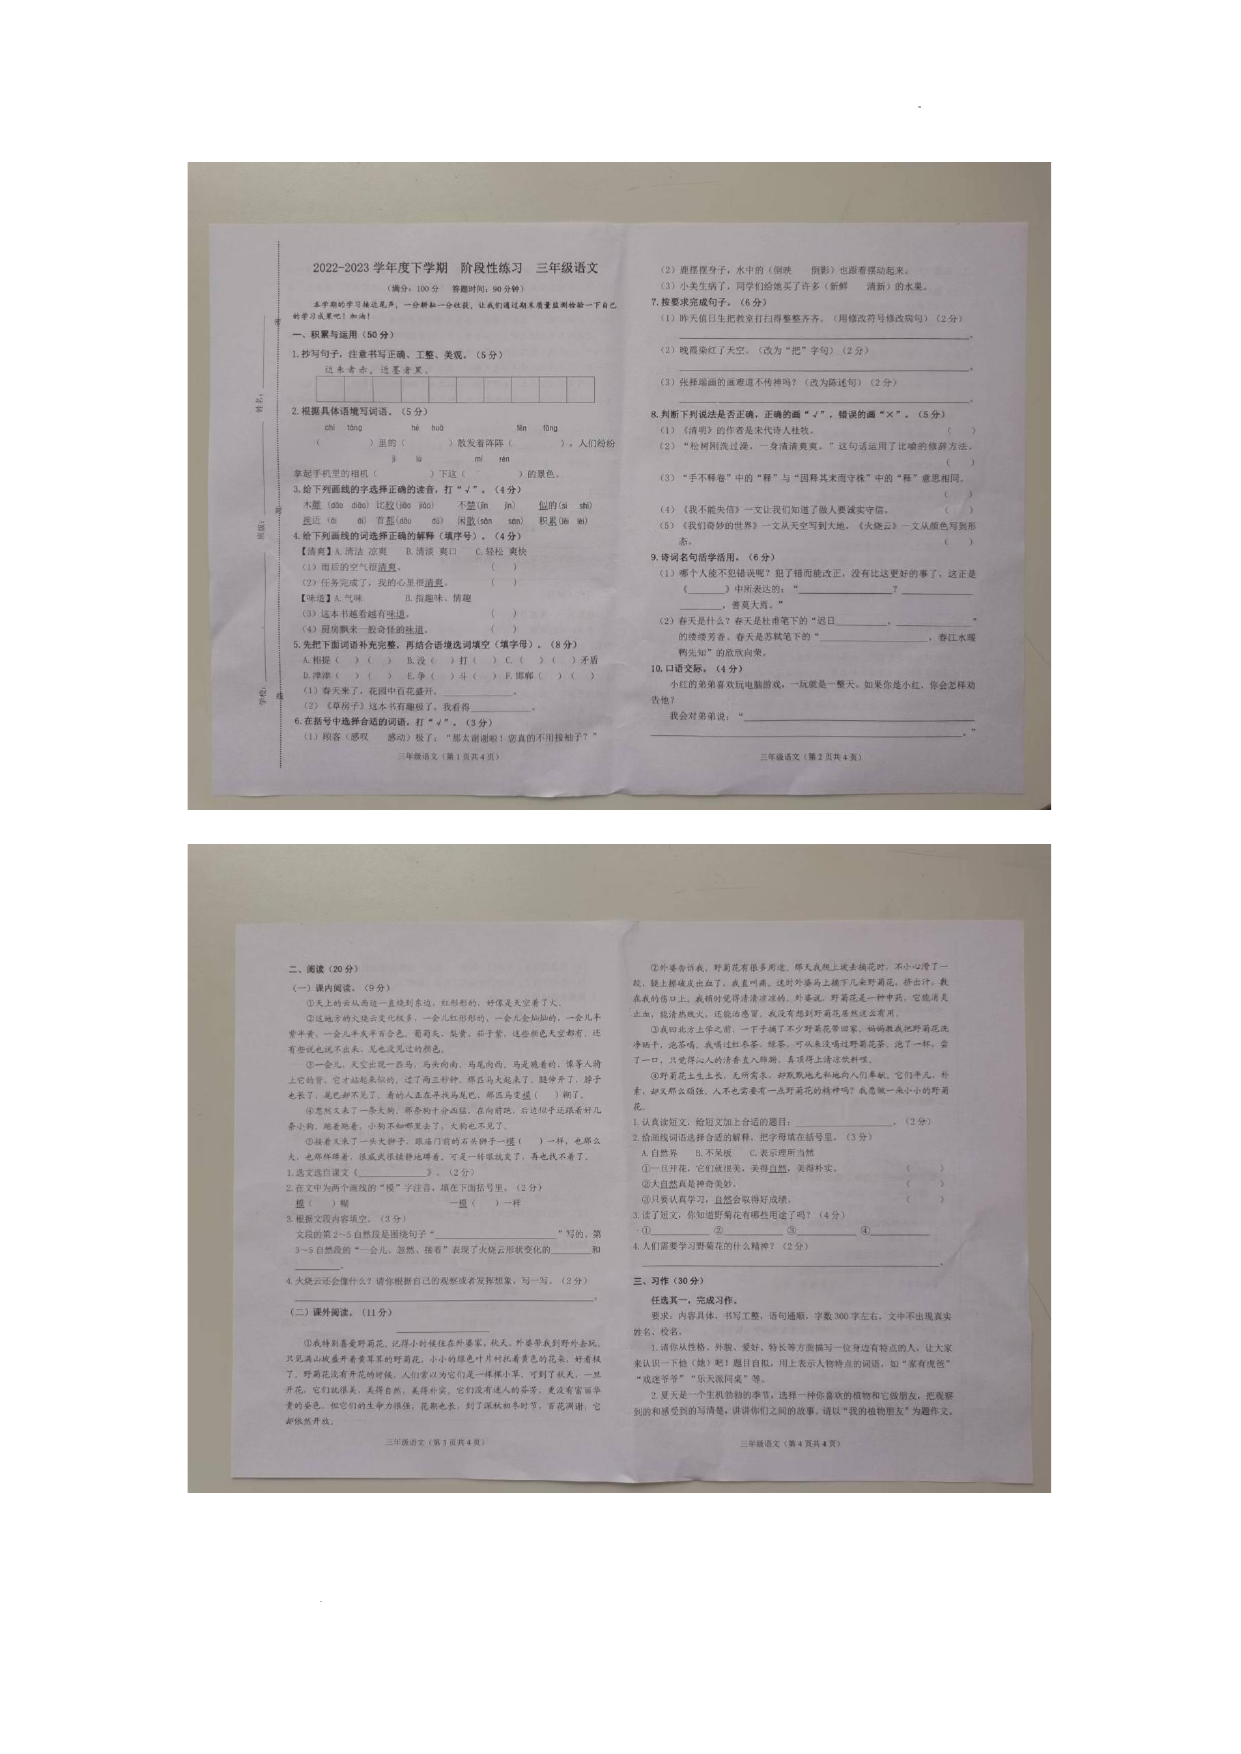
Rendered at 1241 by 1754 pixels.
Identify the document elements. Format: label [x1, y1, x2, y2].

picture [187, 162, 1052, 810]
picture [187, 844, 1052, 1493]
